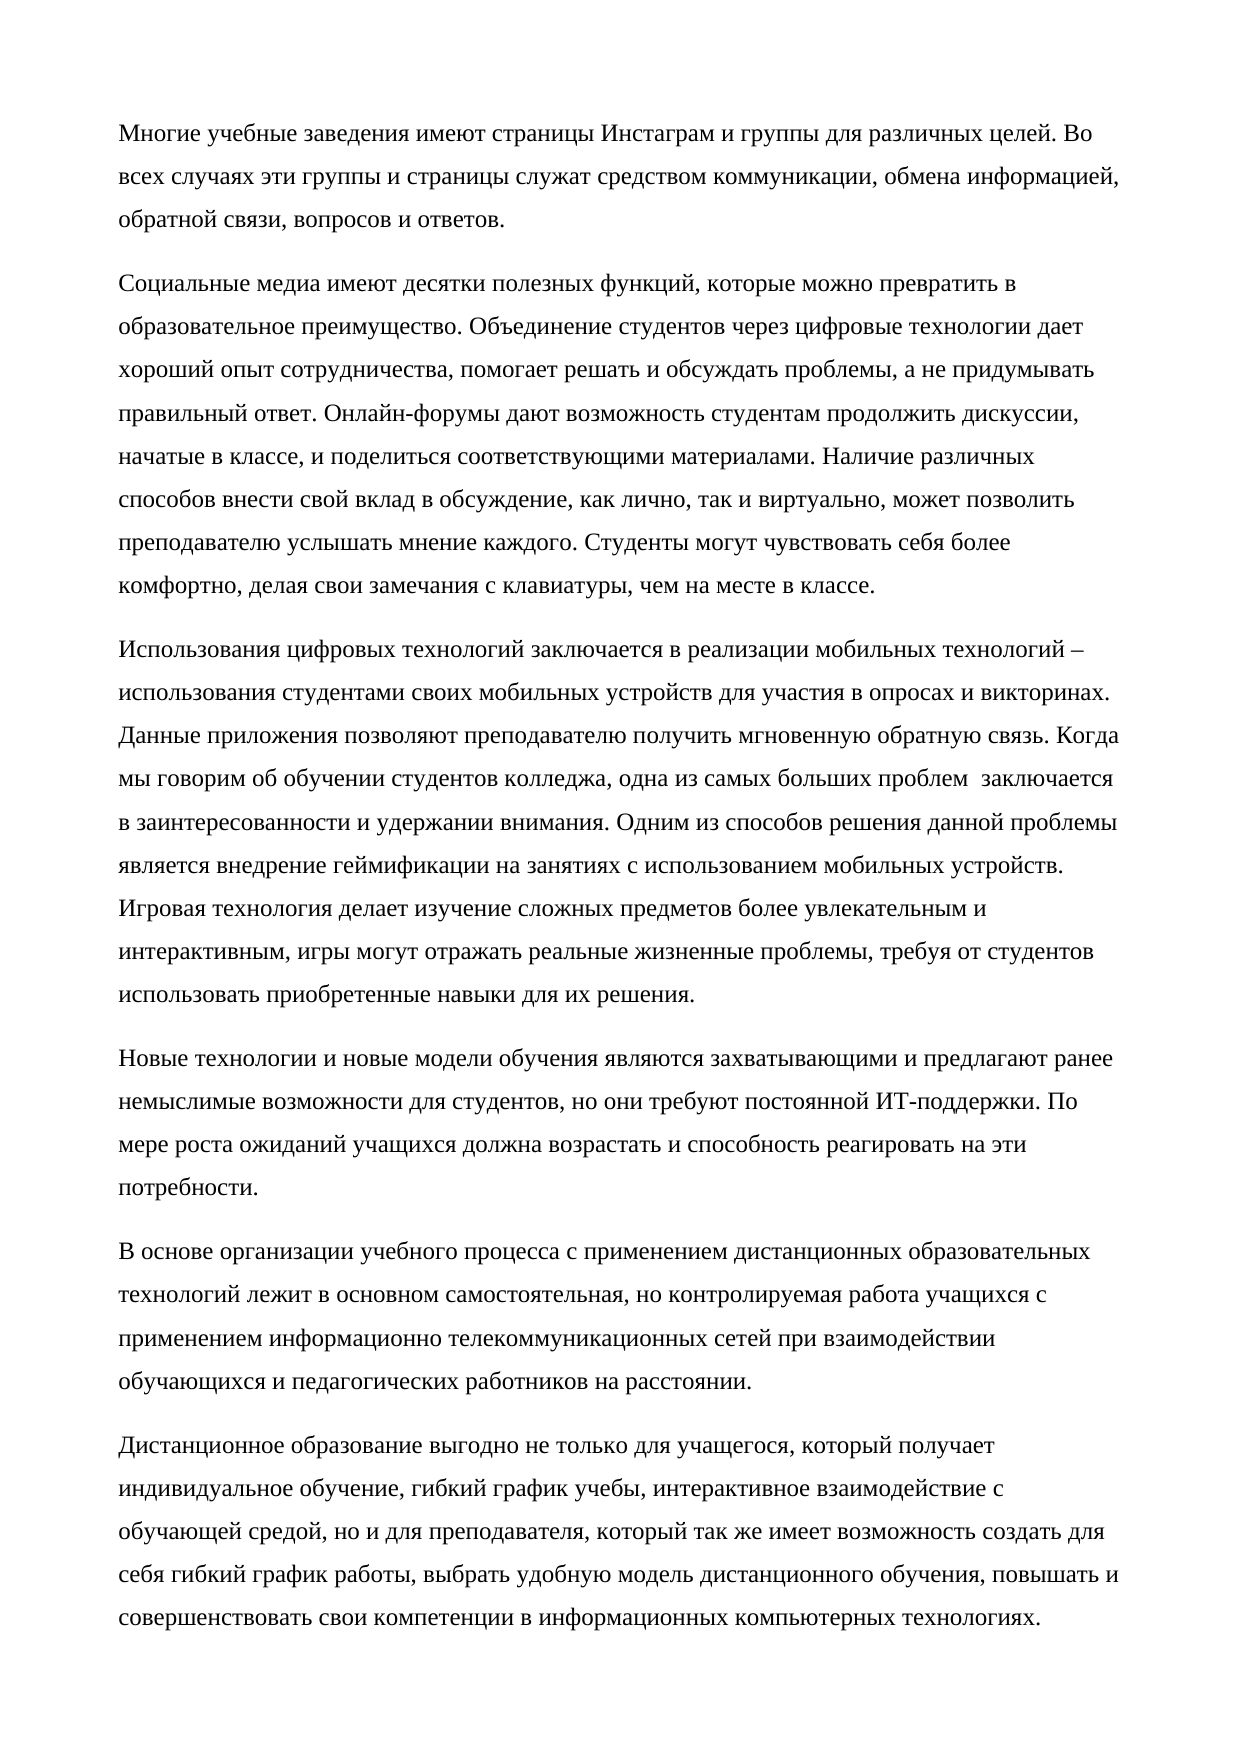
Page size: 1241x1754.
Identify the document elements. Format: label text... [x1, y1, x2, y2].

text Использования цифровых технологий заключается в реализации мобильных технологий – использования студентами своих мобильных устройств для участия в опросах и викторинах. Данные приложения позволяют преподавателю получить мгновенную обратную связь. Когда мы говорим об обучении студентов колледжа, одна из самых больших проблем заключается в заинтересованности и удержании внимания. Одним из способов решения данной проблемы является внедрение геймификации на занятиях с использованием мобильных устройств. Игровая технология делает изучение сложных предметов более увлекательным и интерактивным, игры могут отражать реальные жизненные проблемы, требуя от студентов использовать приобретенные навыки для их решения. [118, 634, 1122, 1008]
text Дистанционное образование выгодно не только для учащегося, который получает индивидуальное обучение, гибкий график учебы, интерактивное взаимодействие с обучающей средой, но и для преподавателя, который так же имеет возможность создать для себя гибкий график работы, выбрать удобную модель дистанционного обучения, повышать и совершенствовать свои компетенции в информационных компьютерных технологиях. [118, 1430, 1122, 1631]
text Многие учебные заведения имеют страницы Инстаграм и группы для различных целей. Во всех случаях эти группы и страницы служат средством коммуникации, обмена информацией, обратной связи, вопросов и ответов. [118, 118, 1122, 233]
text Новые технологии и новые модели обучения являются захватывающими и предлагают ранее немыслимые возможности для студентов, но они требуют постоянной ИТ-поддержки. По мере роста ожиданий учащихся должна возрастать и способность реагировать на эти потребности. [118, 1043, 1122, 1201]
text Социальные медиа имеют десятки полезных функций, которые можно превратить в образовательное преимущество. Объединение студентов через цифровые технологии дает хороший опыт сотрудничества, помогает решать и обсуждать проблемы, а не придумывать правильный ответ. Онлайн-форумы дают возможность студентам продолжить дискуссии, начатые в классе, и поделиться соответствующими материалами. Наличие различных способов внести свой вклад в обсуждение, как лично, так и виртуально, может позволить преподавателю услышать мнение каждого. Студенты могут чувствовать себя более комфортно, делая свои замечания с клавиатуры, чем на месте в классе. [118, 268, 1122, 599]
text В основе организации учебного процесса с применением дистанционных образовательных технологий лежит в основном самостоятельная, но контролируемая работа учащихся с применением информационно телекоммуникационных сетей при взаимодействии обучающихся и педагогических работников на расстоянии. [118, 1236, 1122, 1394]
